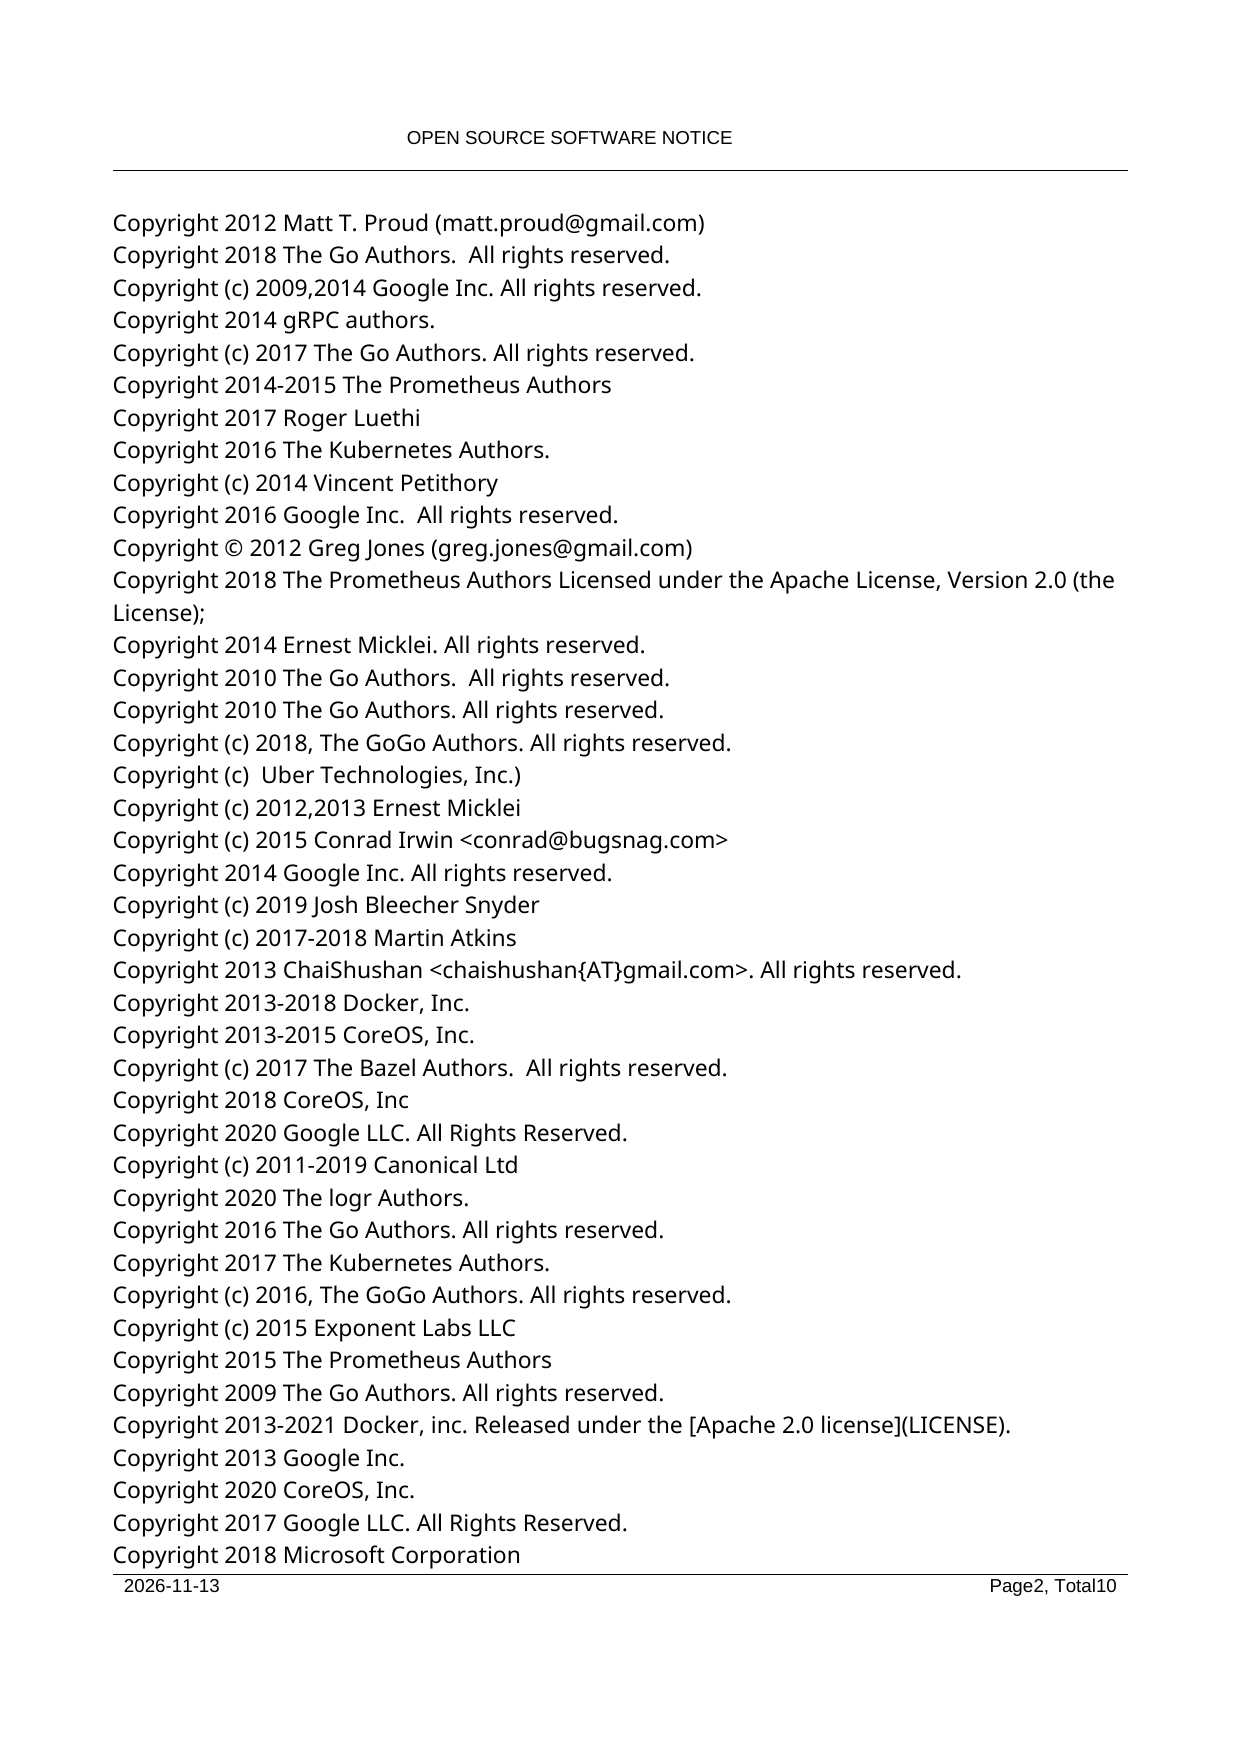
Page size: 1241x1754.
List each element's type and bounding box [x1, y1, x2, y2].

text [112, 206, 1128, 1571]
